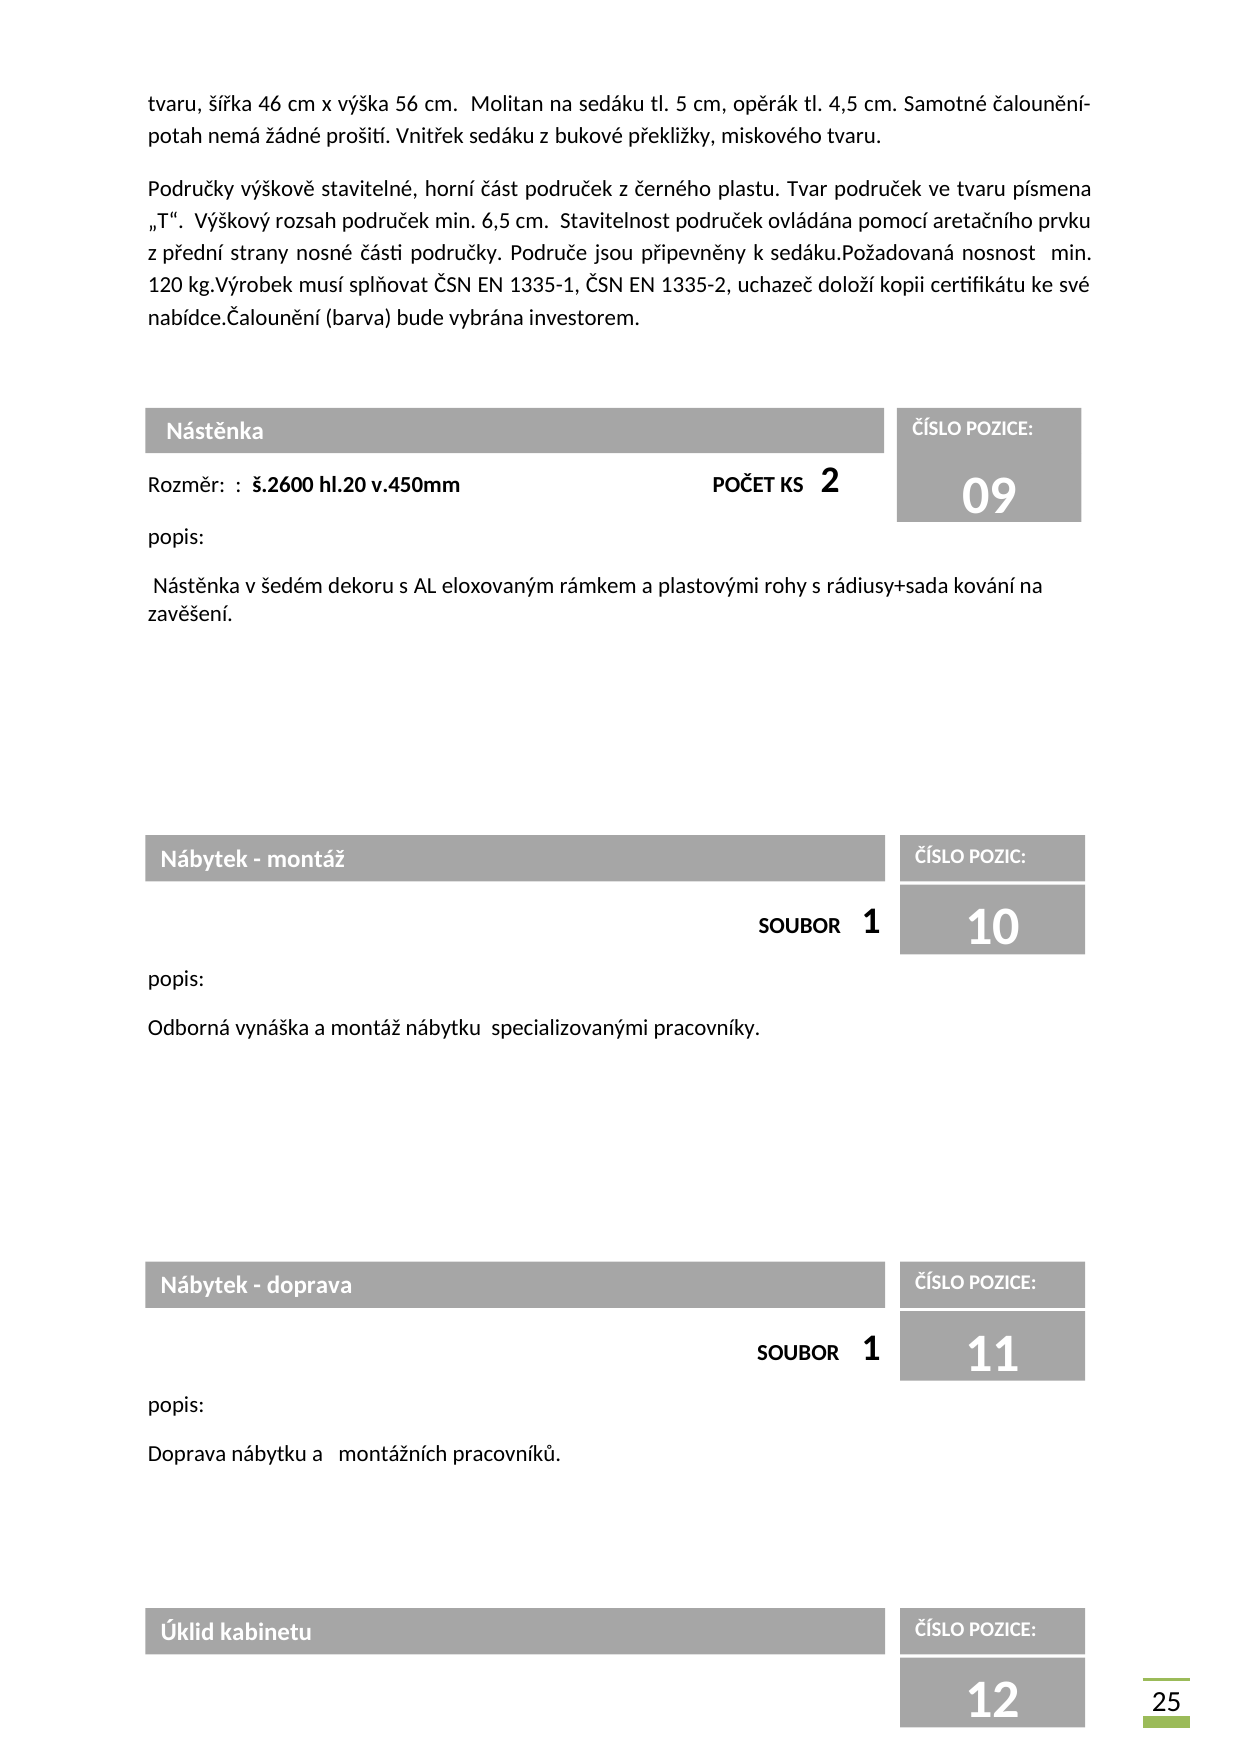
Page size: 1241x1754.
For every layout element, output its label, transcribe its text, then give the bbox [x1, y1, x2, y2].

text SOUBOR 1 [148, 897, 900, 943]
text SOUBOR 1 [148, 1323, 900, 1369]
text Odborná vynáška a montáž nábytku specializovanými pracovníky. [148, 1013, 1092, 1041]
text popis: [148, 1390, 1092, 1418]
text Područky výškově stavitelné, horní část područek z černého plastu. Tvar područek ve tvaru písmena „T“. Výškový rozsah područek min. 6,5 cm. Stavitelnost područek ovládána pomocí aretačního prvku z přední strany nosné části područky. Područe jsou připevněny k sedáku.Požadovaná nosnost min. 120 kg.Výrobek musí splňovat ČSN EN 1335-1, ČSN EN 1335-2, uchazeč doloží kopii certifikátu ke své nabídce.Čalounění (barva) bude vybrána investorem. [148, 174, 1092, 331]
text Doprava nábytku a montážních pracovníků. [148, 1439, 1092, 1467]
text Rozměr: : š.2600 hl.20 v.450mm POČET KS 2 [148, 456, 896, 502]
text popis: [148, 964, 1092, 992]
text popis: [148, 522, 1092, 551]
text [148, 89, 1092, 149]
text Nástěnka v šedém dekoru s AL eloxovaným rámkem a plastovými rohy s rádiusy+sada kování na zavěšení. [148, 571, 1092, 627]
